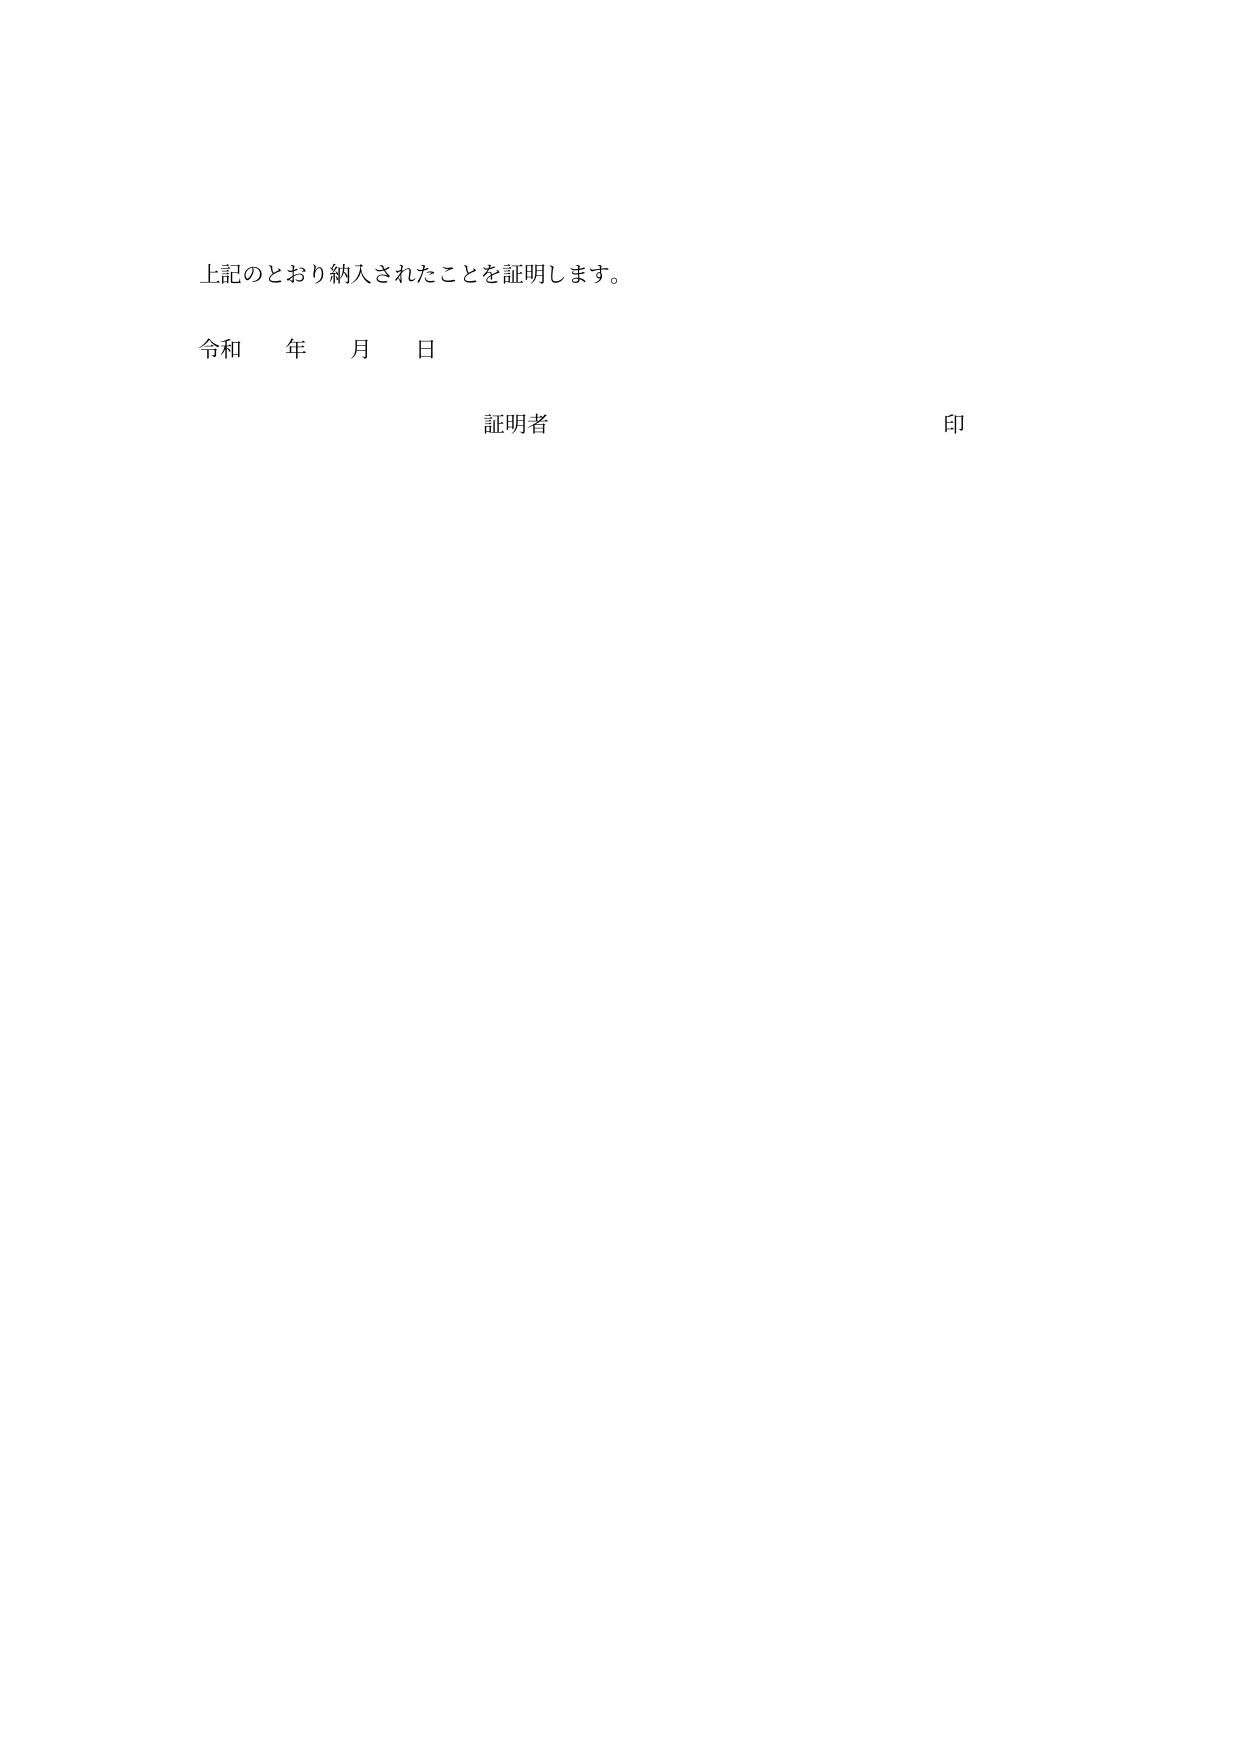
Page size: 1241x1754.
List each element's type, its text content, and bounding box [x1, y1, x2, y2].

text 令和 年 月 日 [177, 329, 1063, 367]
text 上記のとおり納入されたことを証明します。 [177, 254, 1063, 292]
text 証明者 印 [177, 404, 1063, 442]
